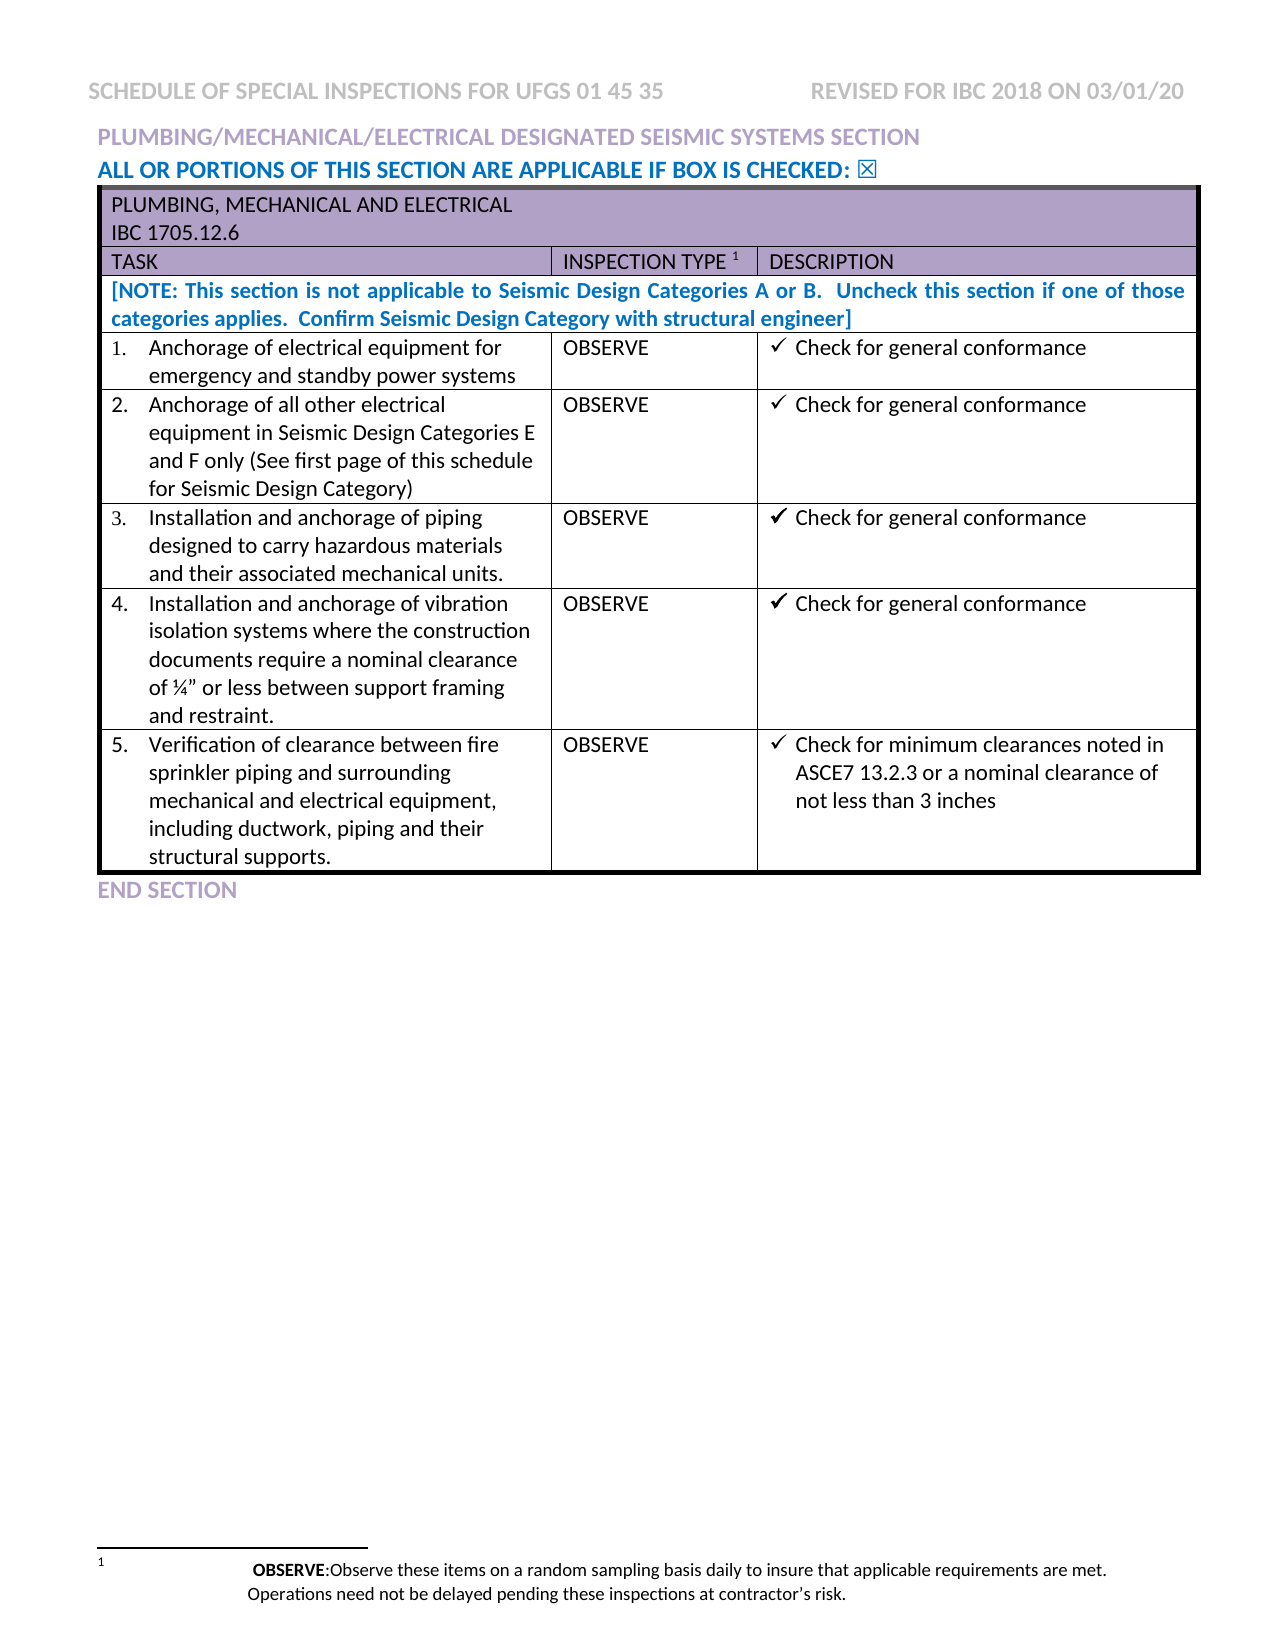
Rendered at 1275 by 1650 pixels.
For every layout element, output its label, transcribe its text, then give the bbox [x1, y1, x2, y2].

text END SECTION [97, 875, 1177, 905]
table_cell OBSERVE [552, 504, 757, 588]
text ALL OR PORTIONS OF THIS SECTION ARE APPLICABLE IF BOX IS CHECKED: [97, 151, 1194, 185]
table_cell INSPECTION TYPE [552, 247, 757, 275]
table_cell Installation and anchorage of piping designed to carry hazardous materials and their associated mechanical units. [102, 504, 551, 588]
table_cell OBSERVE [552, 333, 757, 389]
table_cell Installation and anchorage of vibration isolation systems where the construction documents require a nominal clearance of ¼” or less between support framing and restraint. [102, 589, 551, 729]
table_cell Anchorage of electrical equipment for emergency and standby power systems [102, 333, 551, 389]
table_cell Check for minimum clearances noted in ASCE7 13.2.3 or a nominal clearance of not less than 3 inches [758, 730, 1196, 870]
table_cell Check for general conformance [758, 504, 1196, 588]
table_cell Anchorage of all other electrical equipment in Seismic Design Categories E and F only (See first page of this schedule for Seismic Design Category) [102, 390, 551, 502]
table_cell [NOTE: This section is not applicable to Seismic Design Categories A or B. Uncheck this section if one of those categories applies. Confirm Seismic Design Category with structural engineer] [102, 276, 1196, 332]
table_cell Check for general conformance [758, 333, 1196, 389]
table_cell Check for general conformance [758, 390, 1196, 502]
table_cell DESCRIPTION [758, 247, 1196, 275]
table_cell OBSERVE [552, 390, 757, 502]
table_cell Verification of clearance between fire sprinkler piping and surrounding mechanical and electrical equipment, including ductwork, piping and their structural supports. [102, 730, 551, 870]
table_cell TASK [102, 247, 551, 275]
table_cell OBSERVE [552, 589, 757, 729]
table_cell OBSERVE [552, 730, 757, 870]
text PLUMBING/MECHANICAL/ELECTRICAL DESIGNATED SEISMIC SYSTEMS SECTION [97, 121, 1194, 151]
table_header PLUMBING, MECHANICAL AND ELECTRICAL IBC 1705.12.6 [102, 190, 1196, 246]
table_cell Check for general conformance [758, 589, 1196, 729]
